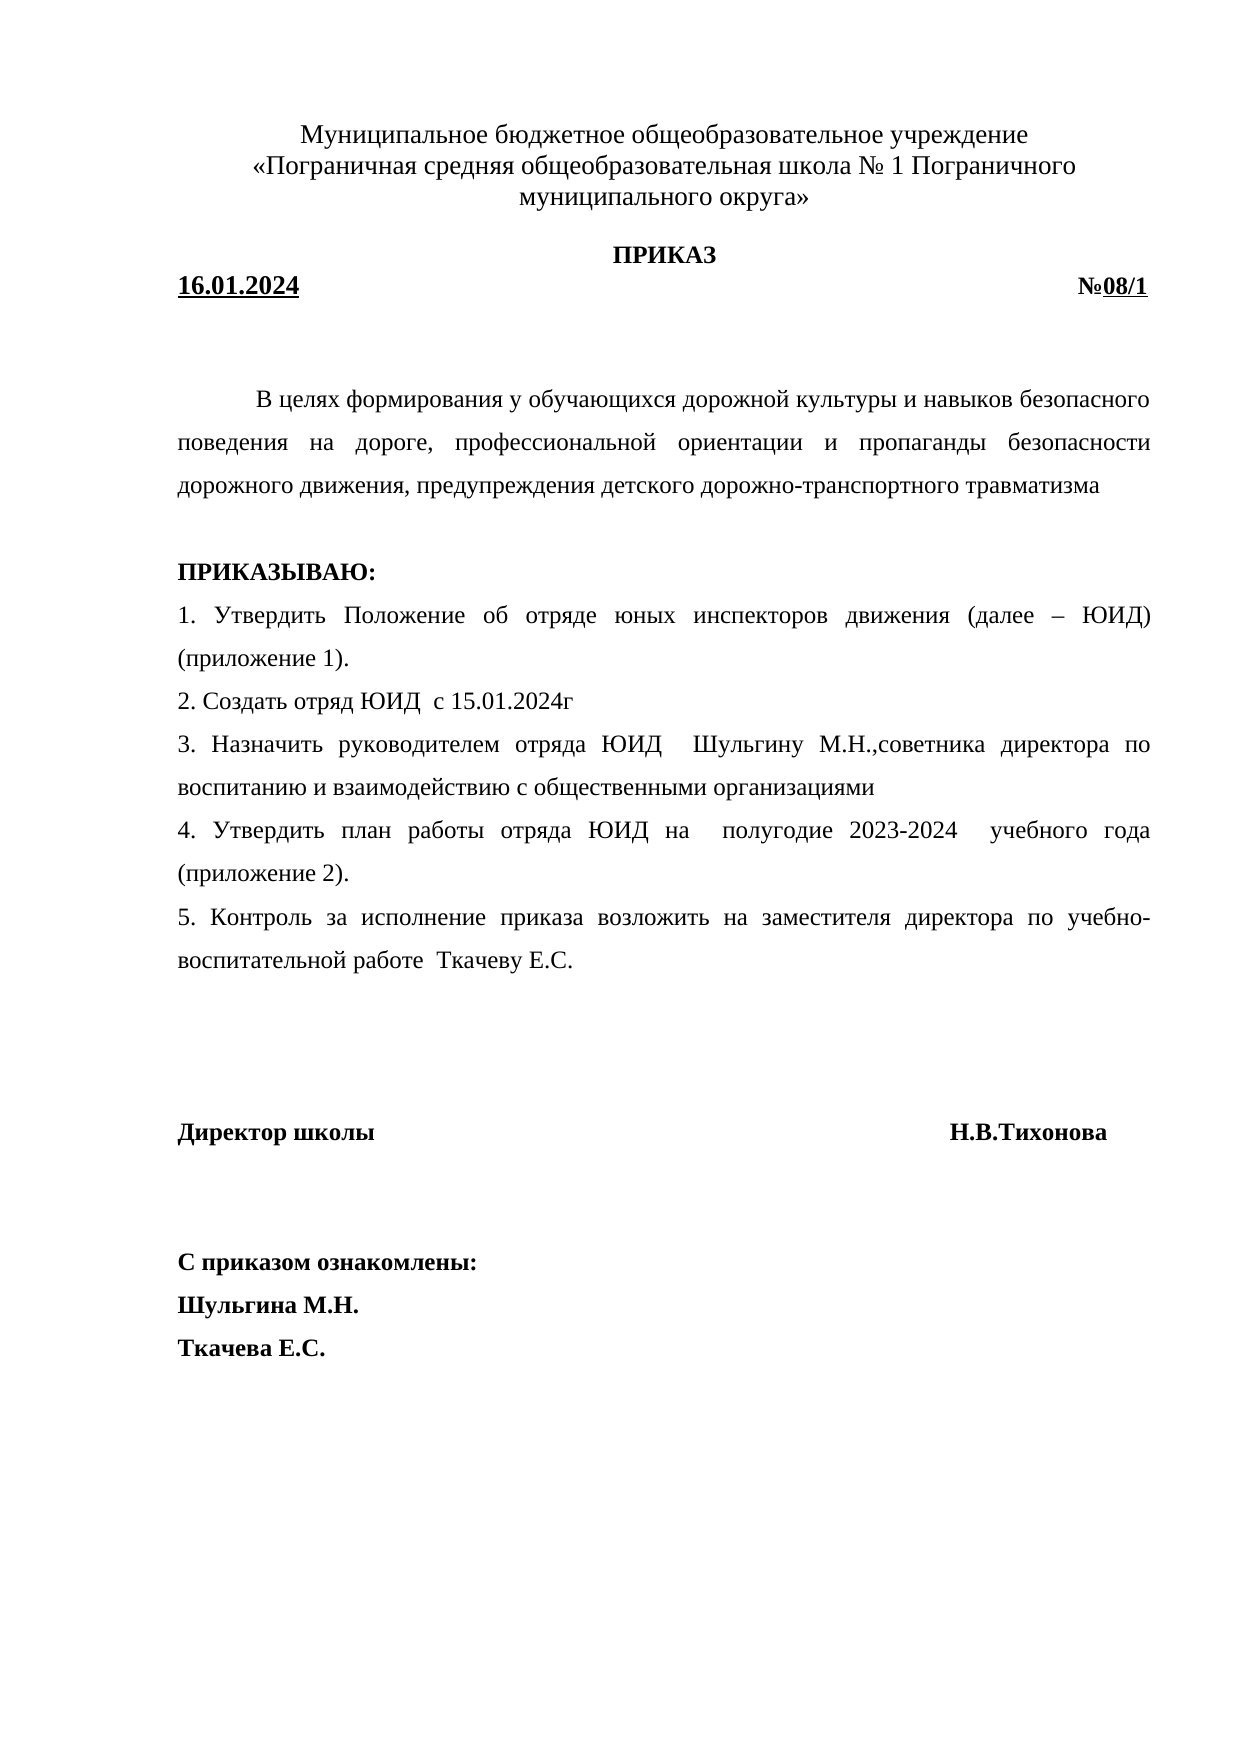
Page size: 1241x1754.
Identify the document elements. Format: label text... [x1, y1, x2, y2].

text 5. Контроль за исполнение приказа возложить на заместителя директора по учебно-воспитательной работе Ткачеву Е.С. [177, 902, 1152, 973]
text ПРИКАЗ [177, 240, 1152, 269]
text В целях формирования у обучающихся дорожной культуры и навыков безопасного поведения на дороге, профессиональной ориентации и пропаганды безопасности дорожного движения, предупреждения детского дорожно-транспортного травматизма [177, 384, 1152, 499]
text Шульгина М.Н. [177, 1290, 1152, 1318]
text «Пограничная средняя общеобразовательная школа № 1 Пограничного муниципального округа» [177, 149, 1152, 212]
text 4. Утвердить план работы отряда ЮИД на полугодие 2023-2024 учебного года (приложение 2). [177, 815, 1152, 887]
text 3. Назначить руководителем отряда ЮИД Шульгину М.Н.,советника директора по воспитанию и взаимодействию с общественными организациями [177, 729, 1152, 801]
text С приказом ознакомлены: [177, 1247, 1152, 1275]
text 2. Создать отряд ЮИД с 15.01.2024г [177, 686, 1152, 715]
text Директор школы Н.В.Тихонова [177, 1117, 1152, 1146]
text ПРИКАЗЫВАЮ: [177, 557, 1152, 585]
text Ткачева Е.С. [177, 1333, 1152, 1362]
text 16.01.2024 №08/1 [177, 269, 1152, 300]
text Муниципальное бюджетное общеобразовательное учреждение [177, 118, 1152, 149]
text 1. Утвердить Положение об отряде юных инспекторов движения (далее – ЮИД) (приложение 1). [177, 600, 1152, 672]
